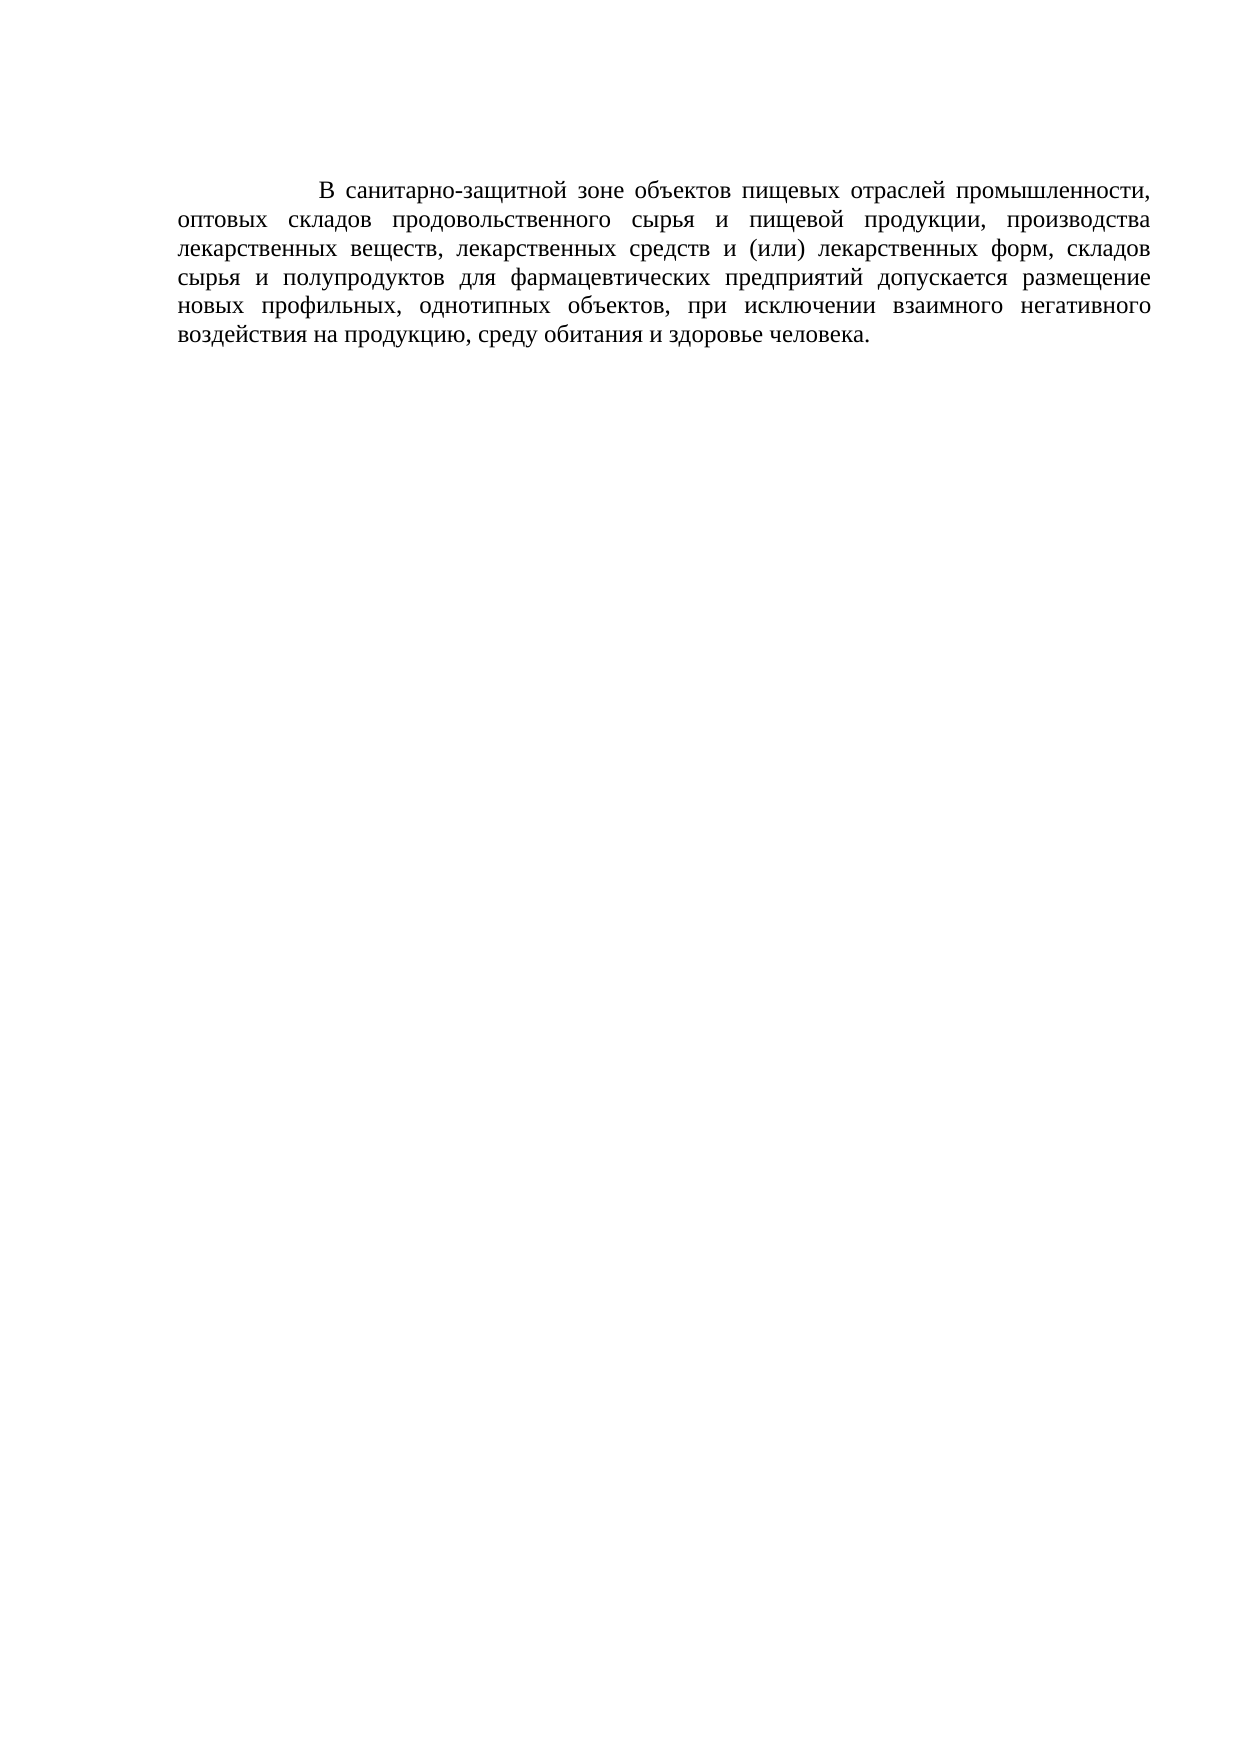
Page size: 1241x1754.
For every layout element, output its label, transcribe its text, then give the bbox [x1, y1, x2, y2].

text В санитарно-защитной зоне объектов пищевых отраслей промышленности, оптовых складов продовольственного сырья и пищевой продукции, производства лекарственных веществ, лекарственных средств и (или) лекарственных форм, складов сырья и полупродуктов для фармацевтических предприятий допускается размещение новых профильных, однотипных объектов, при исключении взаимного негативного воздействия на продукцию, среду обитания и здоровье человека. [177, 176, 1152, 348]
